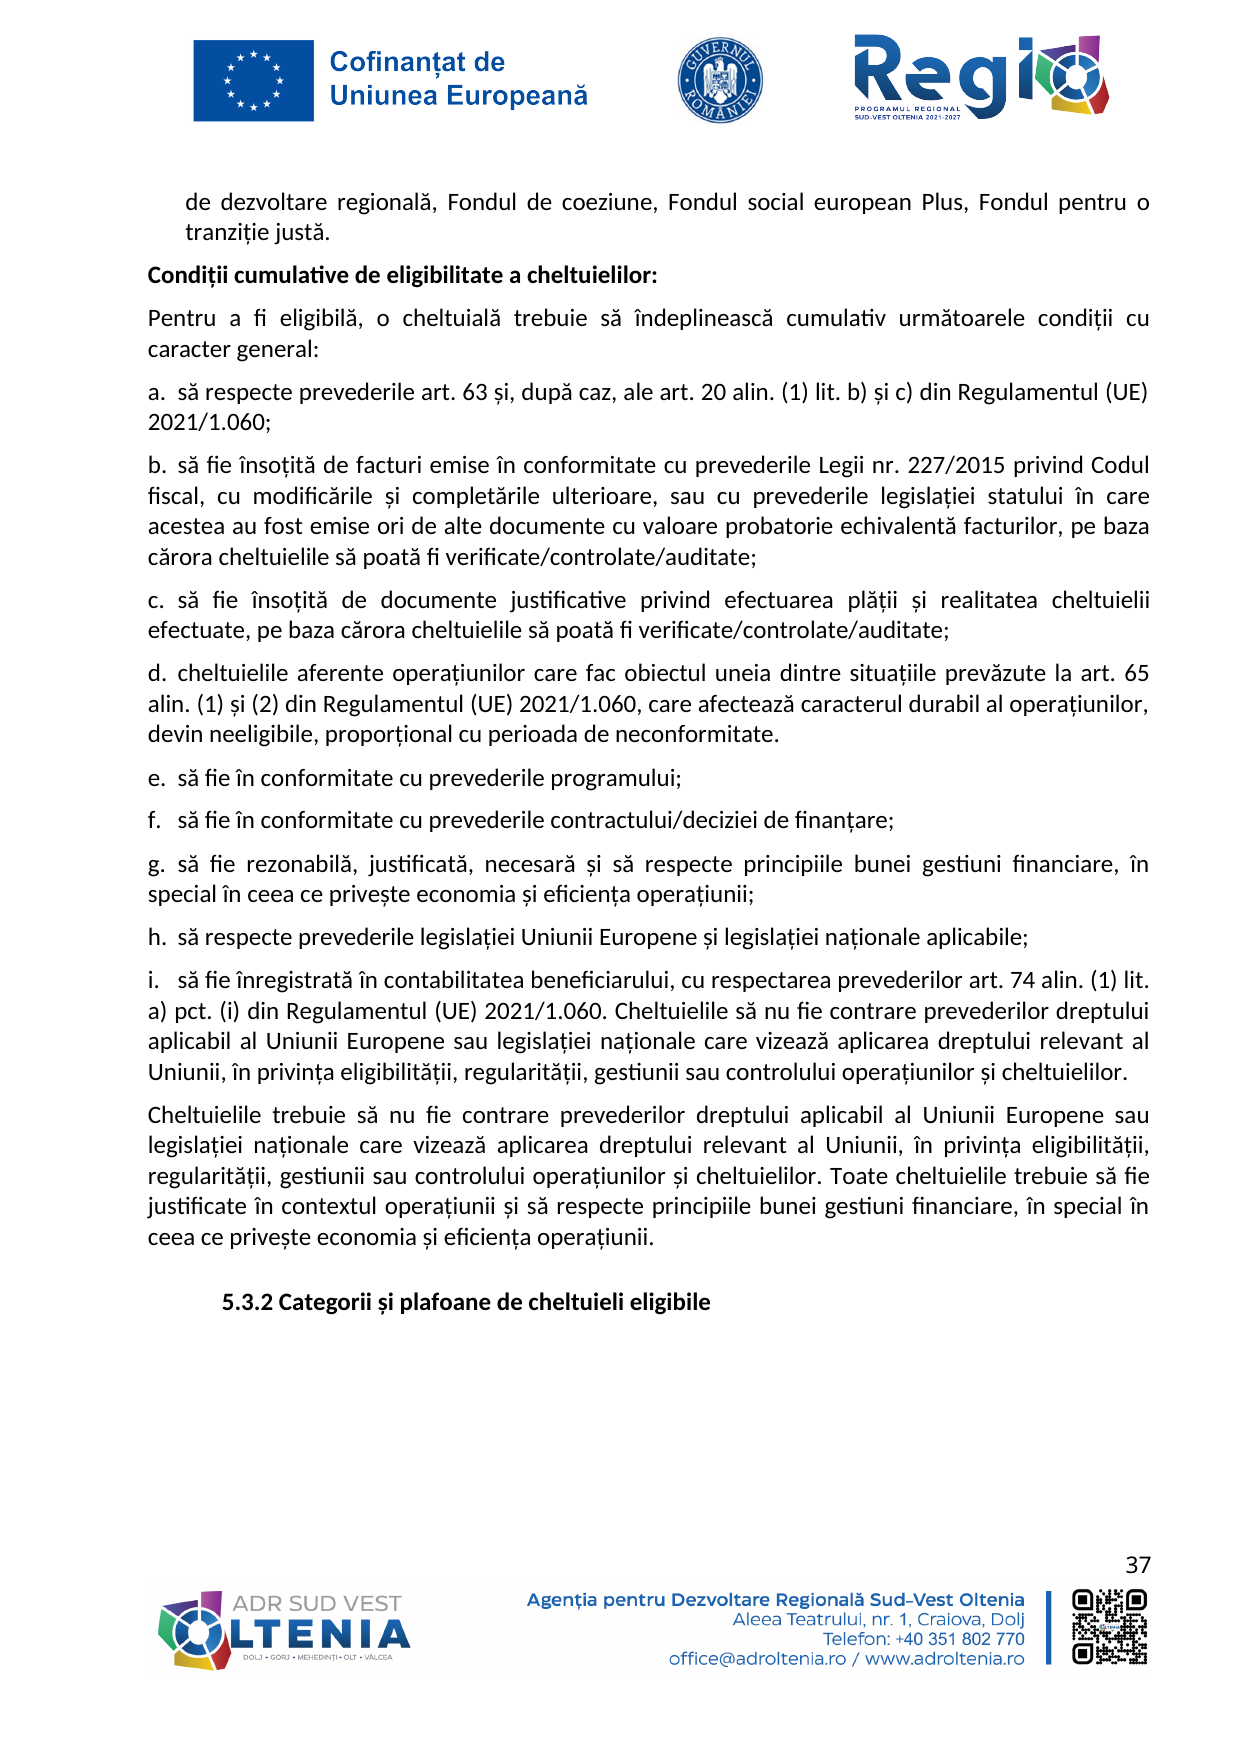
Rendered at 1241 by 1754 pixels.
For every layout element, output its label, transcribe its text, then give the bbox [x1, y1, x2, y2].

picture [188, 35, 590, 125]
subtitle 5.3.2 Categorii și plafoane de cheltuieli eligibile [222, 1286, 1152, 1317]
list cheltuielile aferente operațiunilor care fac obiectul uneia dintre situațiile prevăzute la art. 65 alin. (1) și (2) din Regulamentul (UE) 2021/1.060, care afectează caracterul durabil al operațiunilor, devin neeligibile, proporțional cu perioada de neconformitate. [148, 658, 1152, 749]
list să respecte prevederile legislației Uniunii Europene și legislației naționale aplicabile; [148, 921, 1152, 952]
list să fie înregistrată în contabilitatea beneficiarului, cu respectarea prevederilor art. 74 alin. (1) lit. a) pct. (i) din Regulamentul (UE) 2021/1.060. Cheltuielile să nu fie contrare prevederilor dreptului aplicabil al Uniunii Europene sau legislației naționale care vizează aplicarea dreptului relevant al Uniunii, în privința eligibilității, regularității, gestiunii sau controlului operațiunilor și cheltuielilor. [148, 964, 1152, 1086]
picture [674, 35, 768, 125]
text Pentru a fi eligibilă, o cheltuială trebuie să îndeplinească cumulativ următoarele condiții cu caracter general: [148, 302, 1152, 363]
text Condiții cumulative de eligibilitate a cheltuielilor: [148, 259, 1152, 290]
picture [148, 1579, 1152, 1677]
list să fie însoțită de documente justificative privind efectuarea plății și realitatea cheltuielii efectuate, pe baza cărora cheltuielile să poată fi verificate/controlate/auditate; [148, 584, 1152, 645]
text Cheltuielile trebuie să nu fie contrare prevederilor dreptului aplicabil al Uniunii Europene sau legislației naționale care vizează aplicarea dreptului relevant al Uniunii, în privința eligibilității, regularității, gestiunii sau controlului operațiunilor și cheltuielilor. Toate cheltuielile trebuie să fie justificate în contextul operațiunii și să respecte principiile bunei gestiuni financiare, în special în ceea ce privește economia și eficiența operațiunii. [148, 1099, 1152, 1251]
list să fie însoțită de facturi emise în conformitate cu prevederile Legii nr. 227/2015 privind Codul fiscal, cu modificările și completările ulterioare, sau cu prevederile legislației statului în care acestea au fost emise ori de alte documente cu valoare probatorie echivalentă facturilor, pe baza cărora cheltuielile să poată fi verificate/controlate/auditate; [148, 449, 1152, 572]
list să fie în conformitate cu prevederile programului; [148, 762, 1152, 792]
picture [852, 33, 1111, 123]
list să fie în conformitate cu prevederile contractului/deciziei de finanțare; [148, 805, 1152, 835]
list să respecte prevederile art. 63 și, după caz, ale art. 20 alin. (1) lit. b) și c) din Regulamentul (UE) 2021/1.060; [148, 376, 1152, 437]
list să fie rezonabilă, justificată, necesară și să respecte principiile bunei gestiuni financiare, în special în ceea ce privește economia și eficiența operațiunii; [148, 848, 1152, 909]
